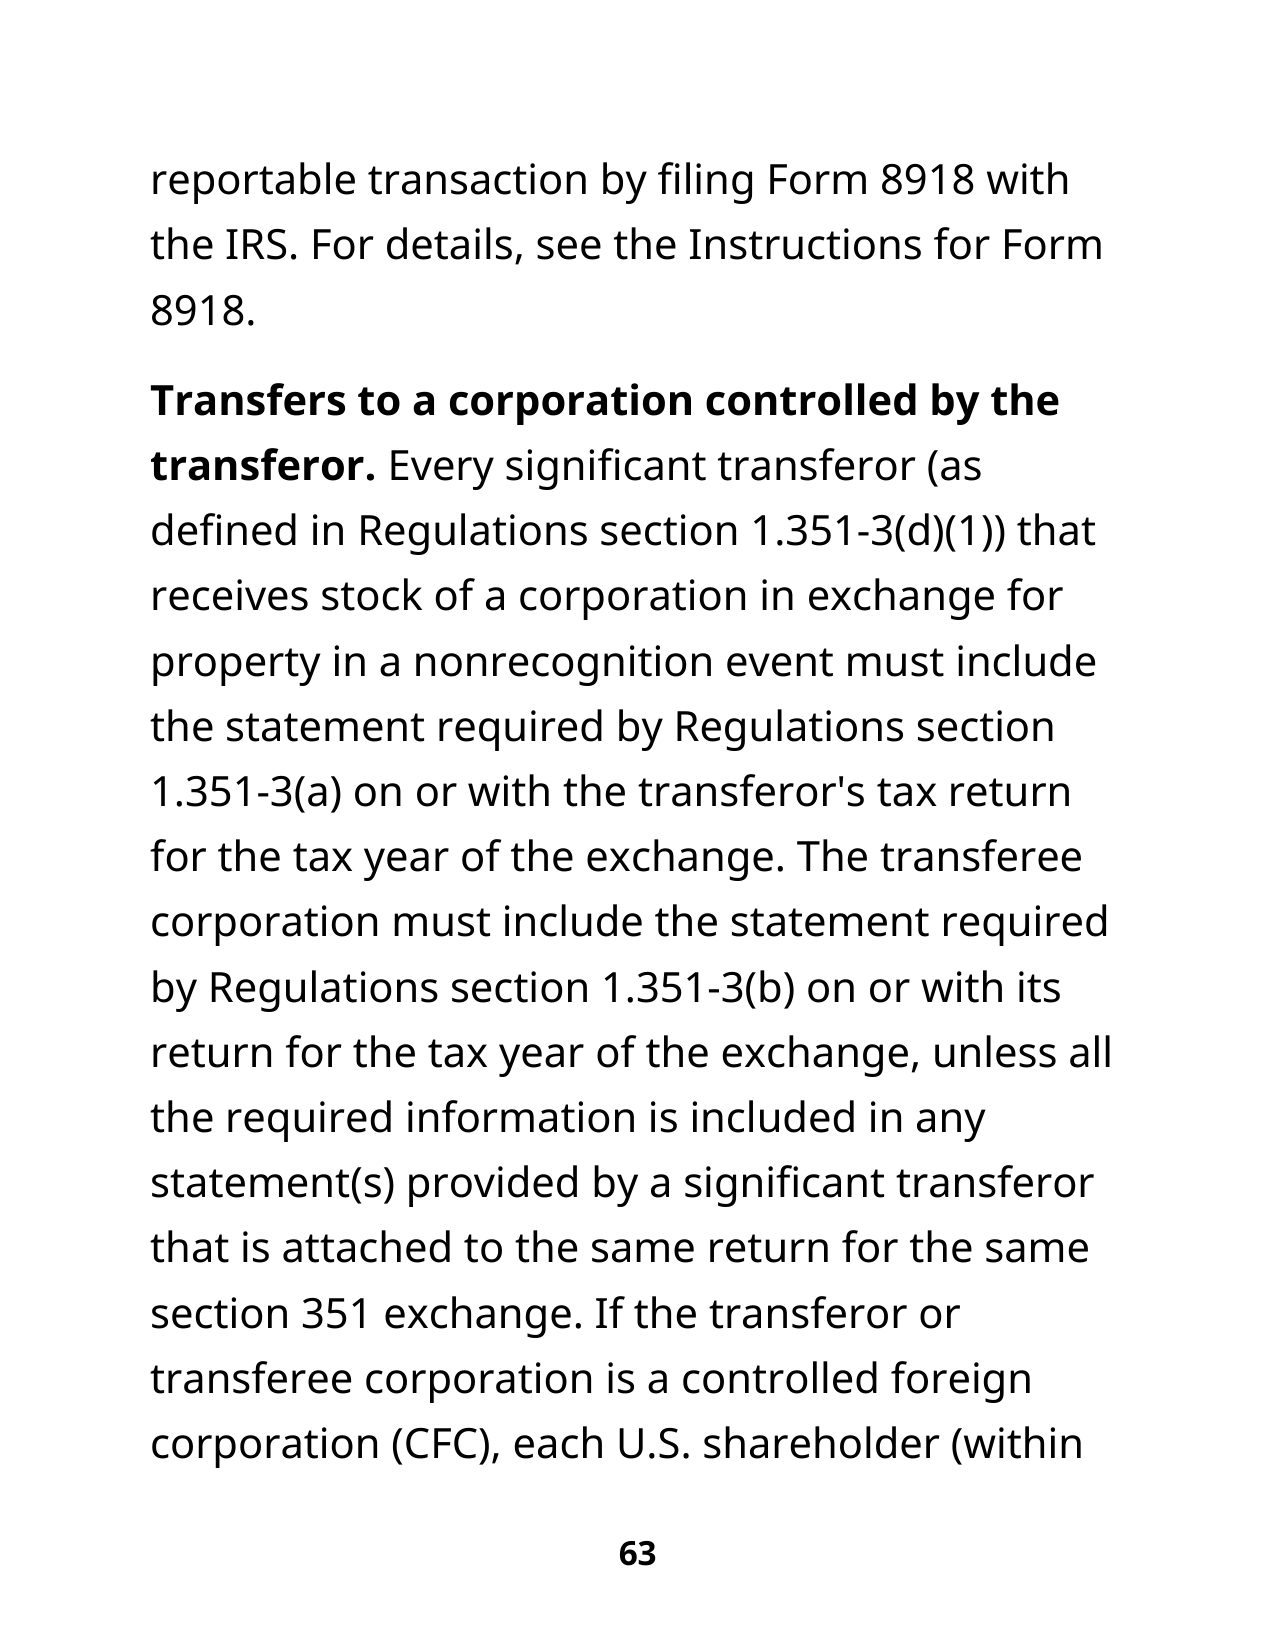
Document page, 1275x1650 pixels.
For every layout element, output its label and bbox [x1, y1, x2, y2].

text [150, 371, 1125, 1471]
text [150, 150, 1125, 337]
